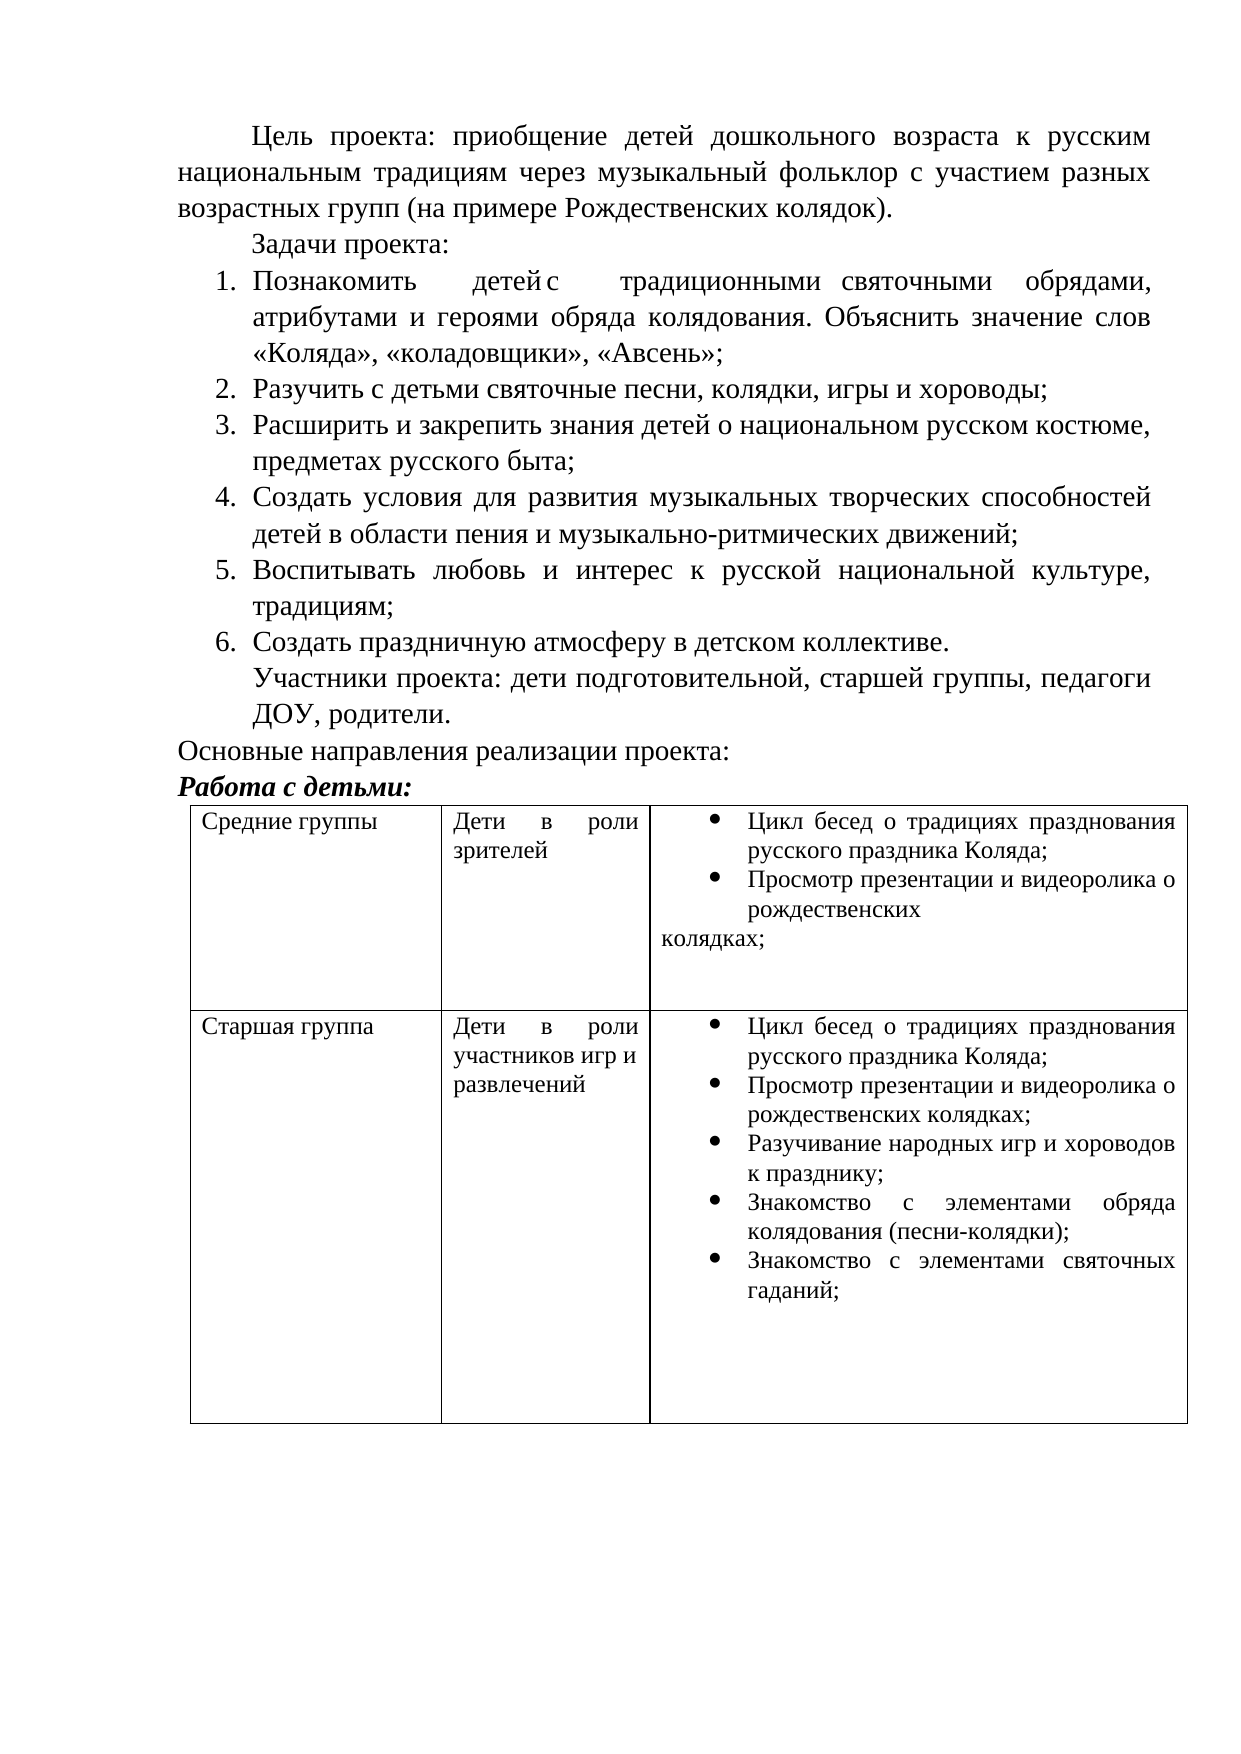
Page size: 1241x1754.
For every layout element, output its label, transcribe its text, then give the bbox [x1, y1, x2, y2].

list Создать условия для развития музыкальных творческих способностей детей в области пения и музыкально-ритмических движений; [215, 479, 1152, 549]
text Основные направления реализации проекта: [177, 733, 1152, 766]
list Разучить с детьми святочные песни, колядки, игры и хороводы; [215, 371, 1152, 405]
table_header Дети в роли зрителей [442, 806, 649, 1010]
table_header Средние группы [191, 806, 441, 1010]
list Расширить и закрепить знания детей о национальном русском костюме, предметах русского быта; [215, 407, 1152, 477]
list Создать праздничную атмосферу в детском коллективе. [215, 624, 1152, 658]
table_cell Цикл бесед о традициях празднования русского праздника Коляда; Просмотр презентации и видеоролика о рождественских колядках; Разучивание народных игр и хороводов к празднику; Знакомство с элементами обряда колядования (песни-колядки); Знакомство с элементами святочных гаданий; [651, 1011, 1187, 1423]
table_header Цикл бесед о традициях празднования русского праздника Коляда; Просмотр презентации и видеоролика о рождественских колядках; [651, 806, 1187, 1010]
list Воспитывать любовь и интерес к русской национальной культуре, традициям; [215, 552, 1152, 622]
text Задачи проекта: [177, 227, 1152, 260]
table_cell Старшая группа [191, 1011, 441, 1423]
list Участники проекта: дети подготовительной, старшей группы, педагоги ДОУ, родители. [252, 660, 1152, 730]
text Цель проекта: приобщение детей дошкольного возраста к русским национальным традициям через музыкальный фольклор с участием разных возрастных групп (на примере Рождественских колядок). [177, 118, 1152, 224]
table_cell Дети в роли участников игр и развлечений [442, 1011, 649, 1423]
list Познакомить детей с традиционными святочными обрядами, атрибутами и героями обряда колядования. Объяснить значение слов «Коляда», «коладовщики», «Авсень»; [215, 263, 1152, 368]
text Работа с детьми: [177, 769, 1152, 802]
